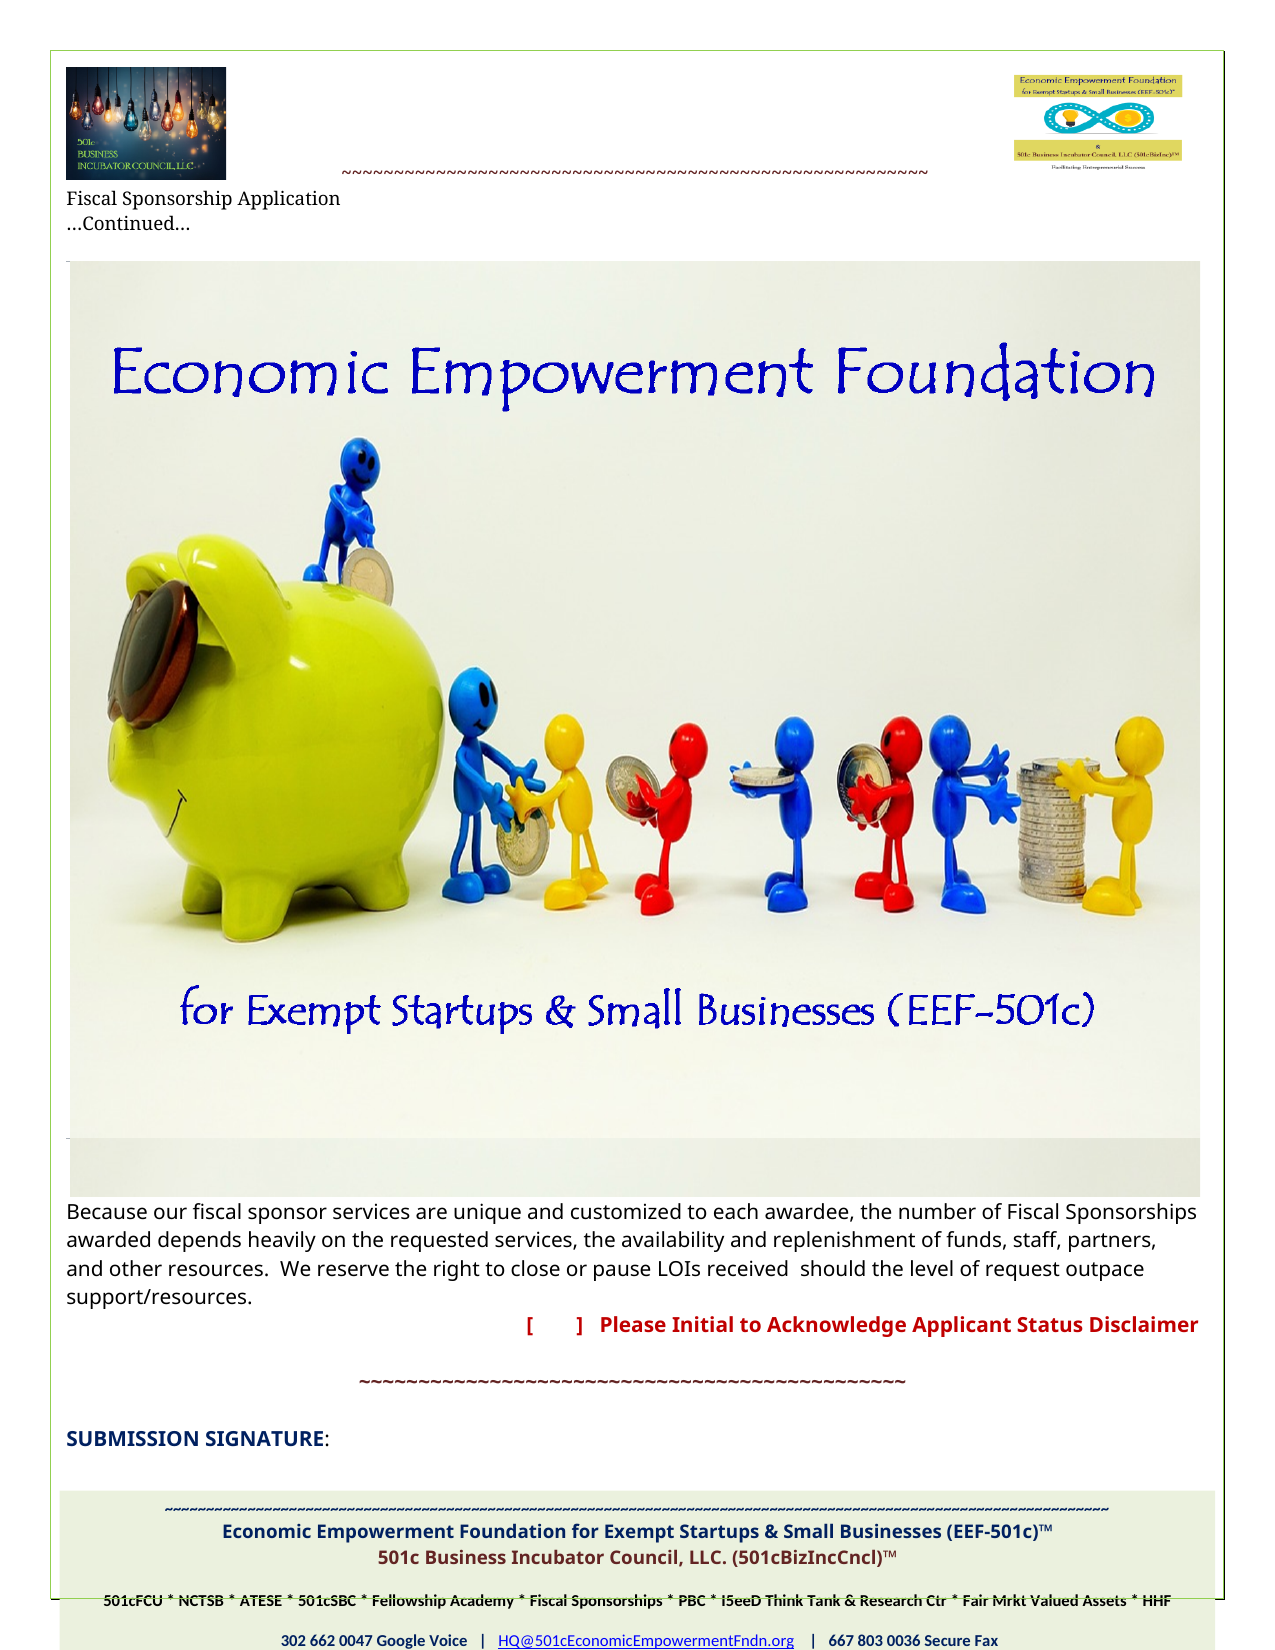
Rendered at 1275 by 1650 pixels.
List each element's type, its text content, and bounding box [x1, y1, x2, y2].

text [ ] Please Initial to Acknowledge Applicant Status Disclaimer [66, 1311, 1199, 1339]
picture [66, 261, 1201, 1197]
text Because our fiscal sponsor services are unique and customized to each awardee, the number of Fiscal Sponsorships awarded depends heavily on the requested services, the availability and replenishment of funds, staff, partners, and other resources. We reserve the right to close or pause LOIs received should the level of request outpace support/resources. [66, 1197, 1199, 1311]
picture [1005, 66, 1191, 180]
text SUBMISSION SIGNATURE: [66, 1424, 1199, 1453]
picture [66, 67, 227, 180]
text ~~~~~~~~~~~~~~~~~~~~~~~~~~~~~~~~~~~~~~~~~~~~~~ [66, 1367, 1199, 1396]
